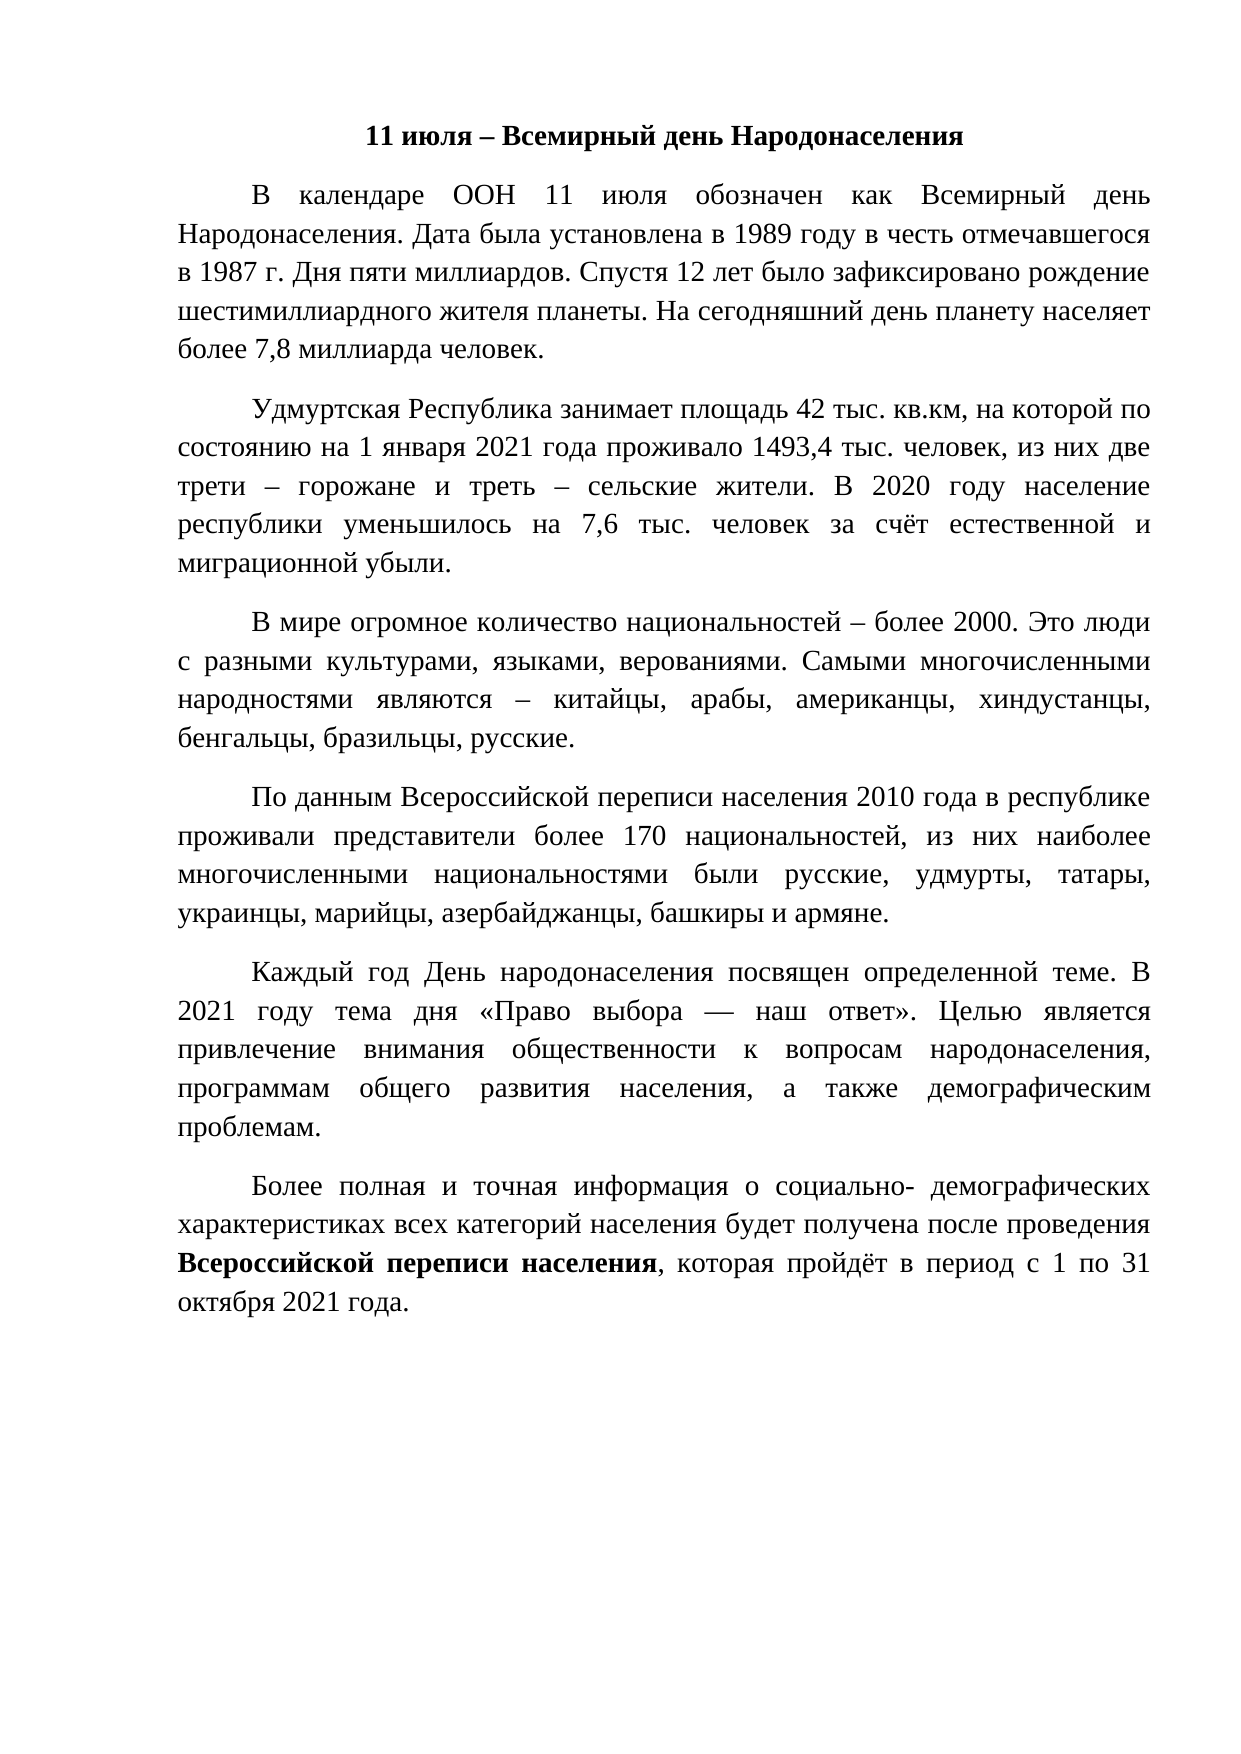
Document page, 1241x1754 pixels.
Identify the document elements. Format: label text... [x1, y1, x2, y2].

text Более полная и точная информация о социально- демографических характеристиках всех категорий населения будет получена после проведения Всероссийской переписи населения, которая пройдёт в период с 1 по 31 октября 2021 года. [177, 1168, 1152, 1317]
text В мире огромное количество национальностей – более 2000. Это люди с разными культурами, языками, верованиями. Самыми многочисленными народностями являются – китайцы, арабы, американцы, хиндустанцы, бенгальцы, бразильцы, русские. [177, 604, 1152, 754]
text 11 июля – Всемирный день Народонаселения [177, 118, 1152, 152]
text Удмуртская Республика занимает площадь 42 тыс. кв.км, на которой по состоянию на 1 января 2021 года проживало 1493,4 тыс. человек, из них две трети – горожане и треть – сельские жители. В 2020 году население республики уменьшилось на 7,6 тыс. человек за счёт естественной и миграционной убыли. [177, 391, 1152, 579]
text По данным Всероссийской переписи населения 2010 года в республике проживали представители более 170 национальностей, из них наиболее многочисленными национальностями были русские, удмурты, татары, украинцы, марийцы, азербайджанцы, башкиры и армяне. [177, 779, 1152, 929]
text Каждый год День народонаселения посвящен определенной теме. В 2021 году тема дня «Право выбора — наш ответ». Целью является привлечение внимания общественности к вопросам народонаселения, программам общего развития населения, а также демографическим проблемам. [177, 954, 1152, 1142]
text В календаре ООН 11 июля обозначен как Всемирный день Народонаселения. Дата была установлена в 1989 году в честь отмечавшегося в 1987 г. Дня пяти миллиардов. Спустя 12 лет было зафиксировано рождение шестимиллиардного жителя планеты. На сегодняшний день планету населяет более 7,8 миллиарда человек. [177, 177, 1152, 365]
